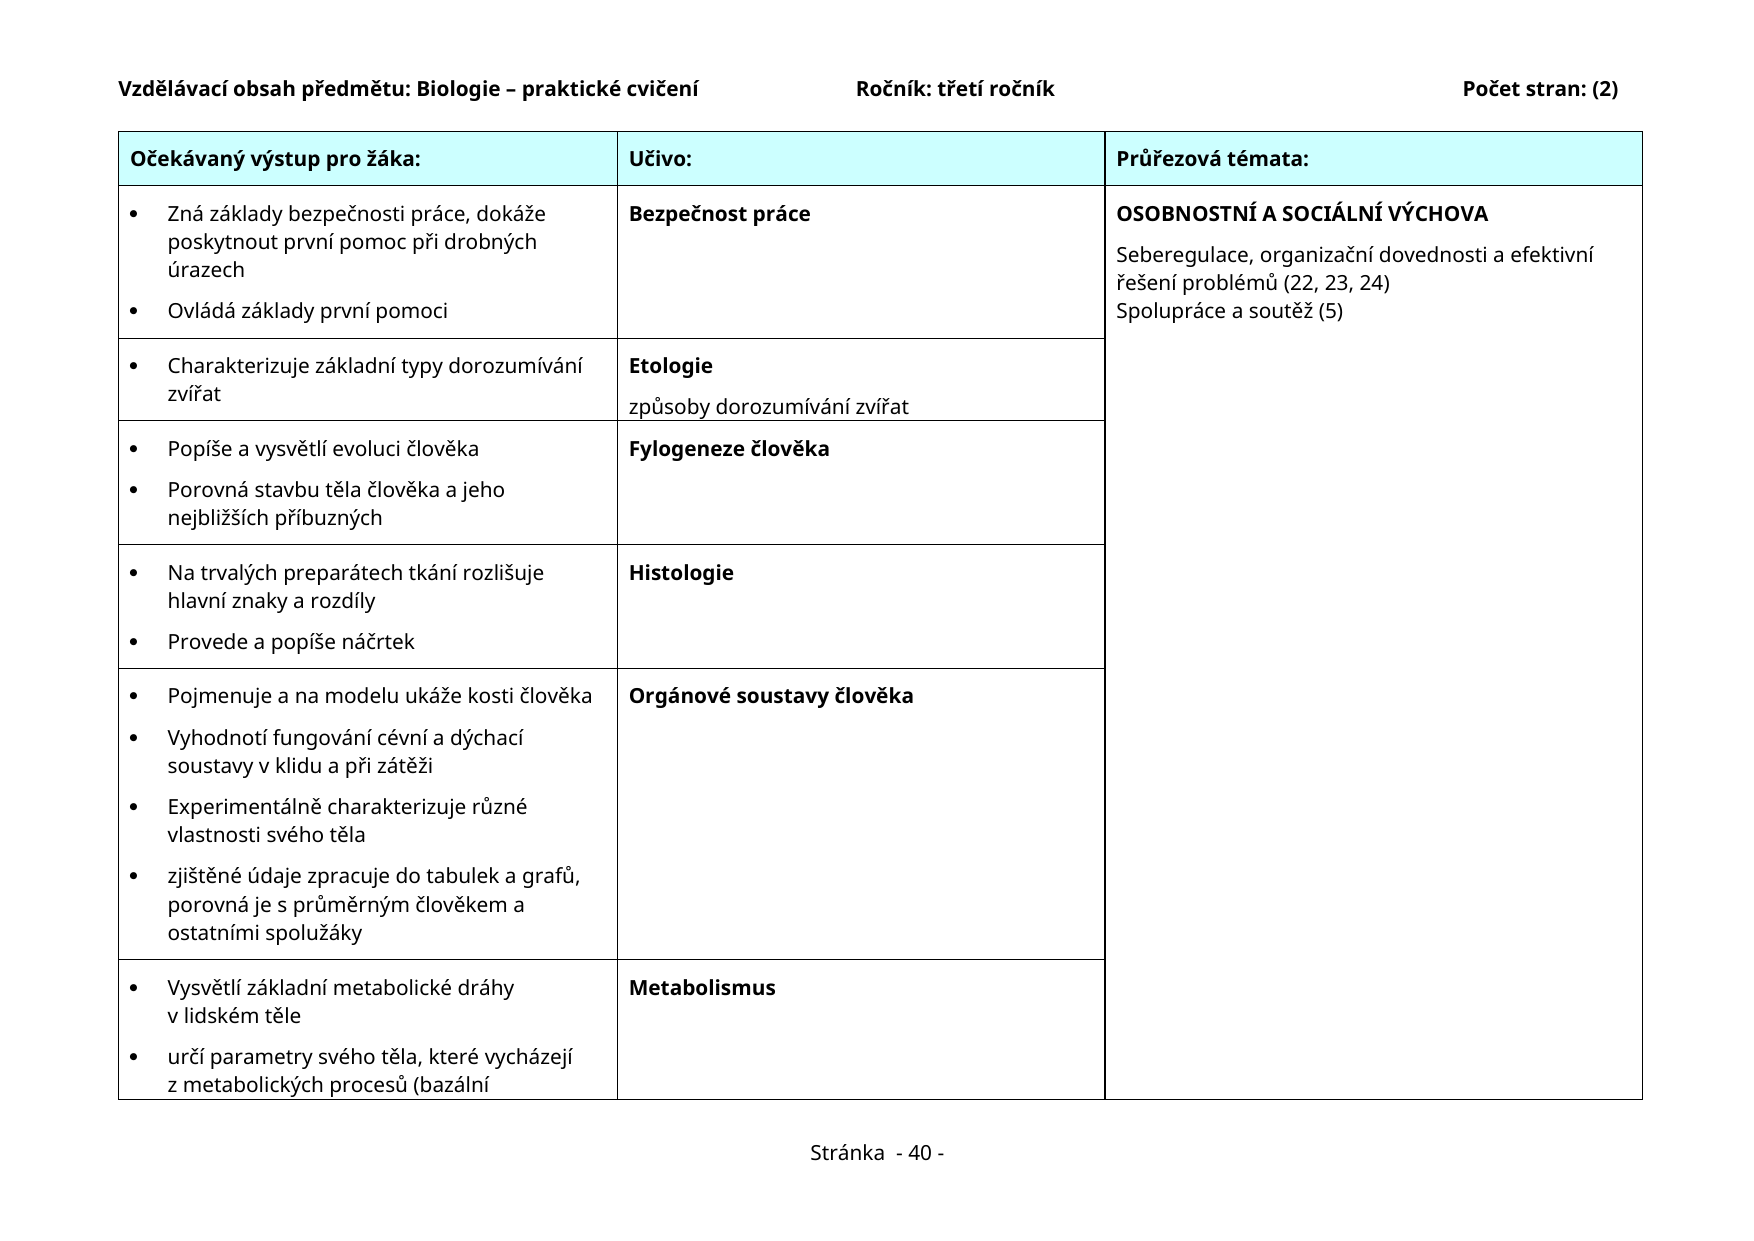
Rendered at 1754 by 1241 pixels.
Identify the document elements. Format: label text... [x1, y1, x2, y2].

table_cell Pojmenuje a na modelu ukáže kosti člověka Vyhodnotí fungování cévní a dýchací soustavy v klidu a při zátěži Experimentálně charakterizuje různé vlastnosti svého těla zjištěné údaje zpracuje do tabulek a grafů, porovná je s průměrným člověkem a ostatními spolužáky [119, 669, 617, 959]
table_cell Histologie [618, 545, 1104, 668]
table_cell Orgánové soustavy člověka [618, 669, 1104, 959]
table_cell Charakterizuje základní typy dorozumívání zvířat [119, 339, 617, 420]
table_cell OSOBNOSTNÍ A SOCIÁLNÍ VÝCHOVA Seberegulace, organizační dovednosti a efektivní řešení problémů (22, 23, 24) Spolupráce a soutěž (5) [1106, 186, 1642, 1099]
table_cell Metabolismus [618, 960, 1104, 1099]
table_cell Zná základy bezpečnosti práce, dokáže poskytnout první pomoc při drobných úrazech Ovládá základy první pomoci [119, 186, 617, 337]
table_cell Etologie způsoby dorozumívání zvířat [618, 339, 1104, 420]
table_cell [119, 960, 617, 1099]
table_header Očekávaný výstup pro žáka: [119, 132, 617, 185]
table_cell Popíše a vysvětlí evoluci člověka Porovná stavbu těla člověka a jeho nejbližších příbuzných [119, 421, 617, 544]
table_cell Bezpečnost práce [618, 186, 1104, 337]
table_cell Fylogeneze člověka [618, 421, 1104, 544]
table_header Učivo: [618, 132, 1104, 185]
table_header Průřezová témata: [1106, 132, 1642, 185]
table_cell Na trvalých preparátech tkání rozlišuje hlavní znaky a rozdíly Provede a popíše náčrtek [119, 545, 617, 668]
